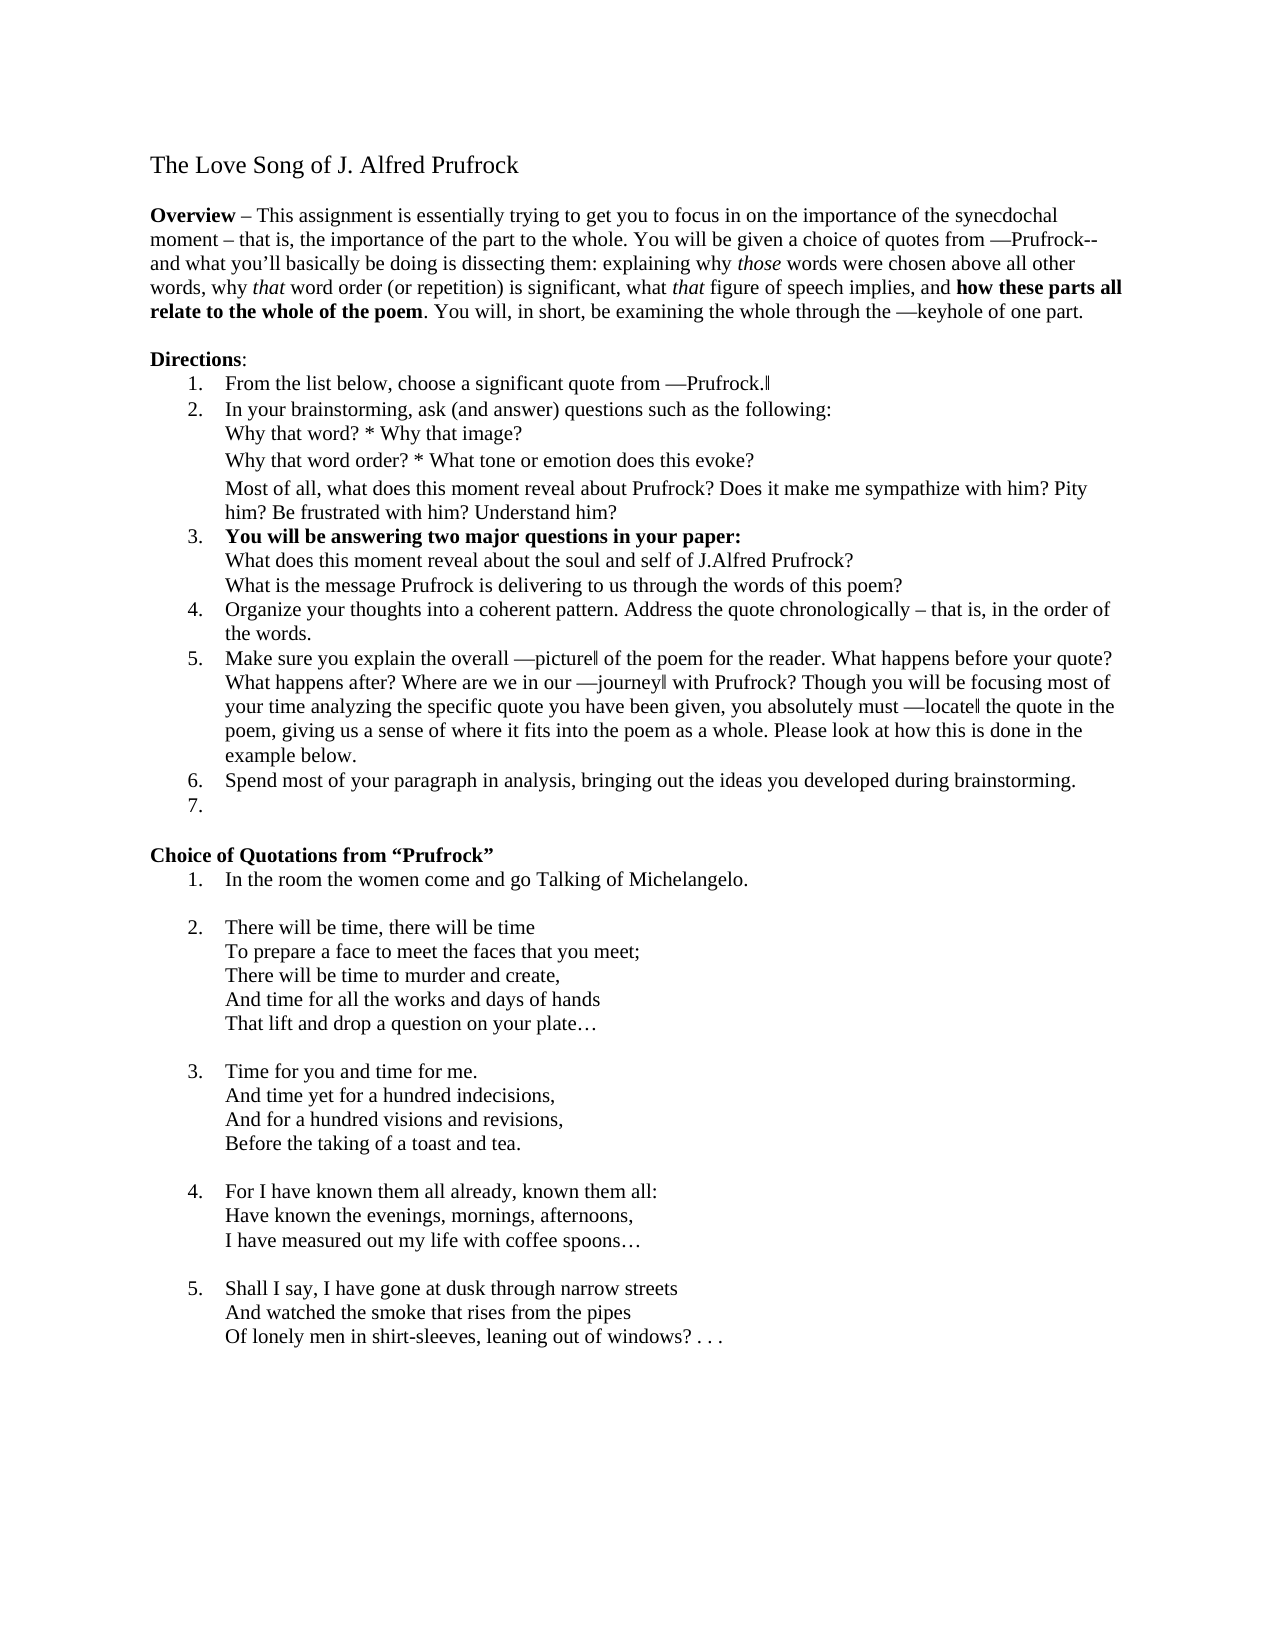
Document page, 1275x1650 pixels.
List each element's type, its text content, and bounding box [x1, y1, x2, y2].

text And time yet for a hundred indecisions, [225, 1083, 1125, 1107]
text Before the taking of a toast and tea. [225, 1131, 1125, 1155]
list From the list below, choose a significant quote from ―Prufrock.‖ [187, 371, 1125, 395]
text I have measured out my life with coffee spoons… [225, 1227, 1125, 1252]
text The Love Song of J. Alfred Prufrock [150, 150, 1125, 179]
list Shall I say, I have gone at dusk through narrow streets [187, 1276, 1125, 1300]
text Why that word order? * What tone or emotion does this evoke? [225, 448, 1125, 472]
text What does this moment reveal about the soul and self of J.Alfred Prufrock? [225, 548, 1125, 572]
text There will be time to murder and create, [225, 963, 1125, 987]
text And watched the smoke that rises from the pipes [225, 1300, 1125, 1324]
text Why that word? * Why that image? [225, 421, 1125, 445]
text Of lonely men in shirt-sleeves, leaning out of windows? . . . [225, 1324, 1125, 1348]
text And time for all the works and days of hands [225, 987, 1125, 1011]
list You will be answering two major questions in your paper: [187, 524, 1125, 548]
list Make sure you explain the overall ―picture‖ of the poem for the reader. What happens before your quote? What happens after? Where are we in our ―journey‖ with Prufrock? Though you will be focusing most of your time analyzing the specific quote you have been given, you absolutely must ―locate‖ the quote in the poem, giving us a sense of where it fits into the poem as a whole. Please look at how this is done in the example below. [187, 646, 1125, 767]
list For I have known them all already, known them all: [187, 1179, 1125, 1203]
list In your brainstorming, ask (and answer) questions such as the following: [187, 397, 1125, 421]
text Most of all, what does this moment reveal about Prufrock? Does it make me sympathize with him? Pity him? Be frustrated with him? Understand him? [225, 476, 1125, 524]
list In the room the women come and go Talking of Michelangelo. [187, 867, 1125, 891]
text Directions: [150, 347, 1125, 371]
text Overview – This assignment is essentially trying to get you to focus in on the importance of the synecdochal moment – that is, the importance of the part to the whole. You will be given a choice of quotes from ―Prufrock-- and what you’ll basically be doing is dissecting them: explaining why those words were chosen above all other words, why that word order (or repetition) is significant, what that figure of speech implies, and how these parts all relate to the whole of the poem. You will, in short, be examining the whole through the ―keyhole of one part. [150, 203, 1125, 323]
text To prepare a face to meet the faces that you meet; [225, 939, 1125, 963]
list Organize your thoughts into a coherent pattern. Address the quote chronologically – that is, in the order of the words. [187, 597, 1125, 645]
list Spend most of your paragraph in analysis, bringing out the ideas you developed during brainstorming. [187, 768, 1125, 792]
text Choice of Quotations from “Prufrock” [150, 842, 1125, 867]
text Have known the evenings, mornings, afternoons, [225, 1203, 1125, 1227]
text And for a hundred visions and revisions, [225, 1107, 1125, 1131]
text What is the message Prufrock is delivering to us through the words of this poem? [225, 573, 1125, 597]
text That lift and drop a question on your plate… [225, 1011, 1125, 1035]
list Time for you and time for me. [187, 1059, 1125, 1083]
list There will be time, there will be time [187, 915, 1125, 939]
